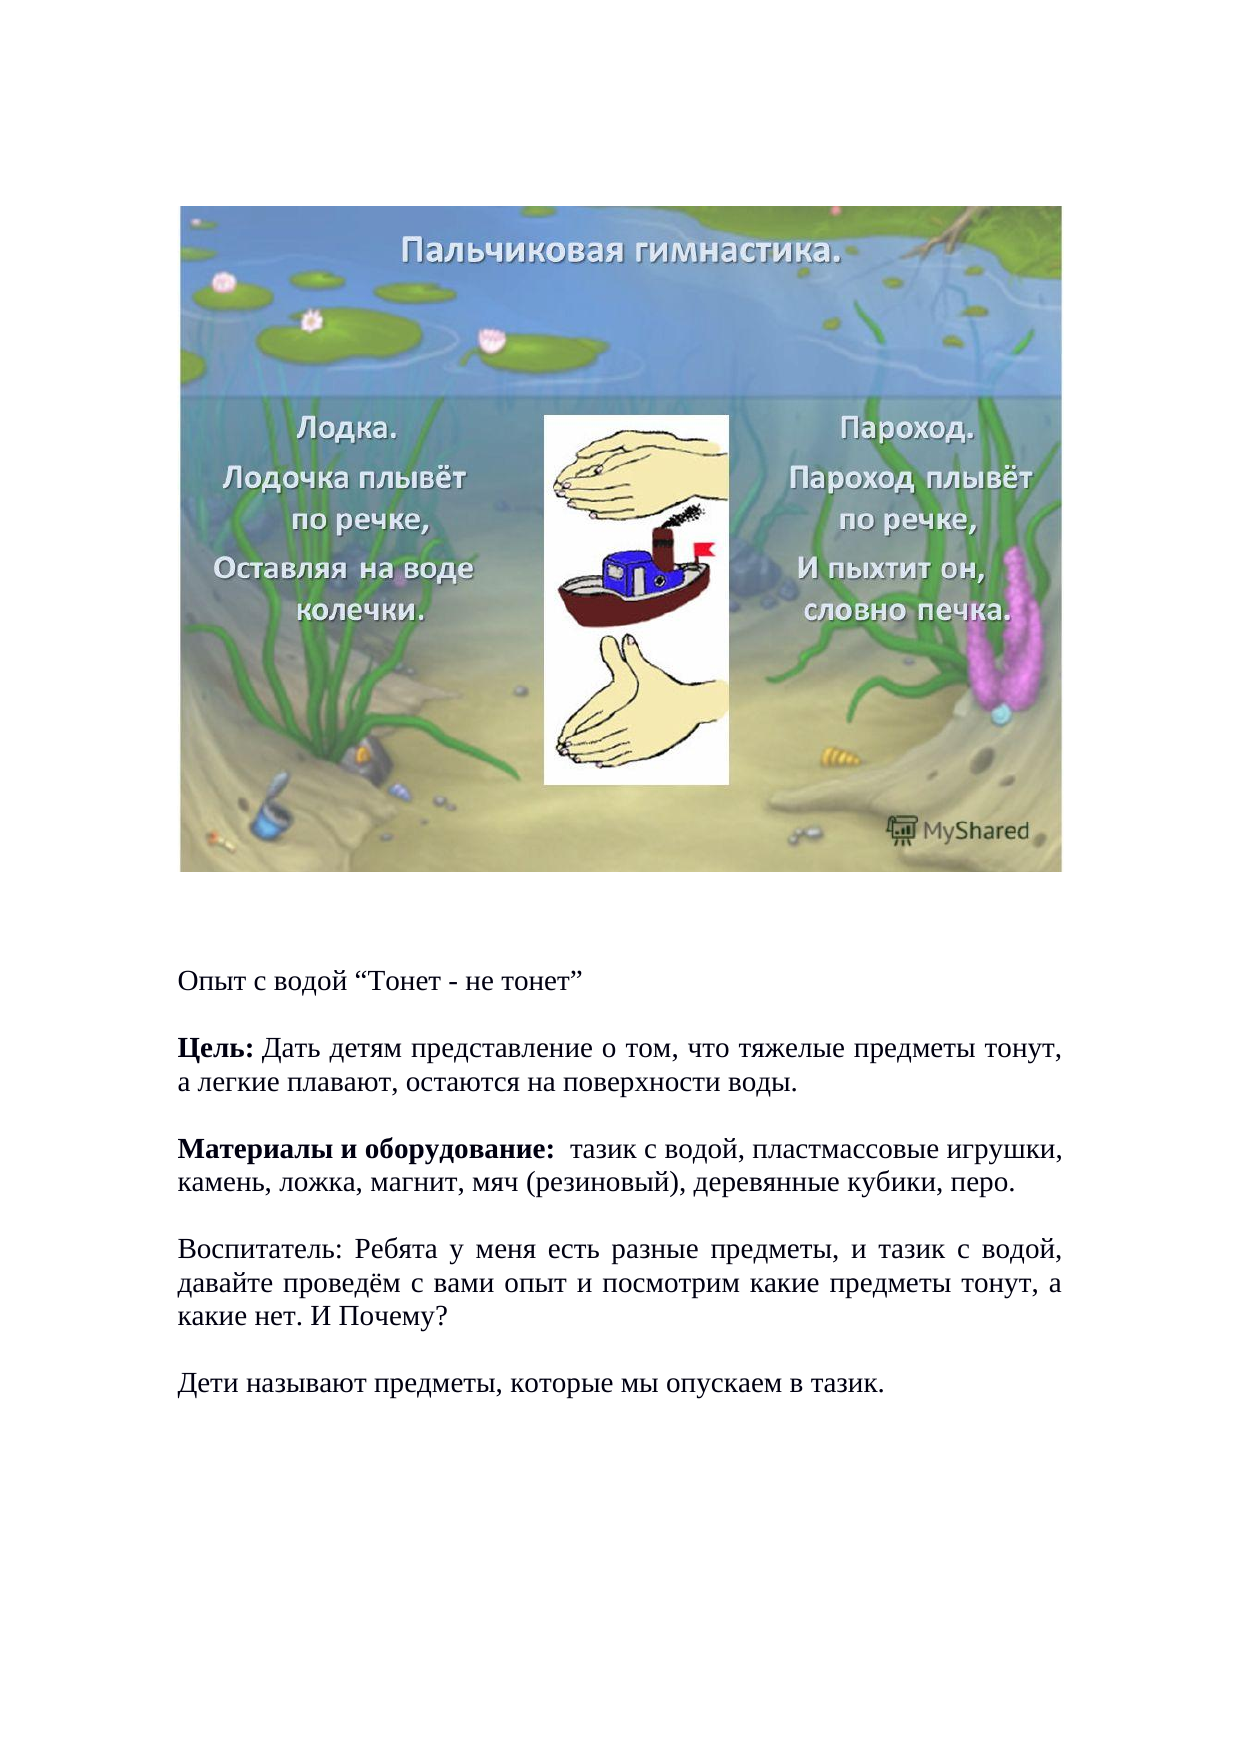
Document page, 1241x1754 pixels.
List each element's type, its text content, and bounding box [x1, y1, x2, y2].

text Воспитатель: Ребята у меня есть разные предметы, и тазик с водой, давайте проведём с вами опыт и посмотрим какие предметы тонут, а какие нет. И Почему? [177, 1231, 1063, 1332]
picture [177, 206, 1064, 872]
text Цель: Дать детям представление о том, что тяжелые предметы тонут, а легкие плавают, остаются на поверхности воды. [177, 1030, 1063, 1097]
text Материалы и оборудование: тазик с водой, пластмассовые игрушки, камень, ложка, магнит, мяч (резиновый), деревянные кубики, перо. [177, 1131, 1063, 1198]
text Дети называют предметы, которые мы опускаем в тазик. [177, 1366, 1063, 1399]
text Опыт с водой “Тонет - не тонет” [177, 963, 1063, 997]
